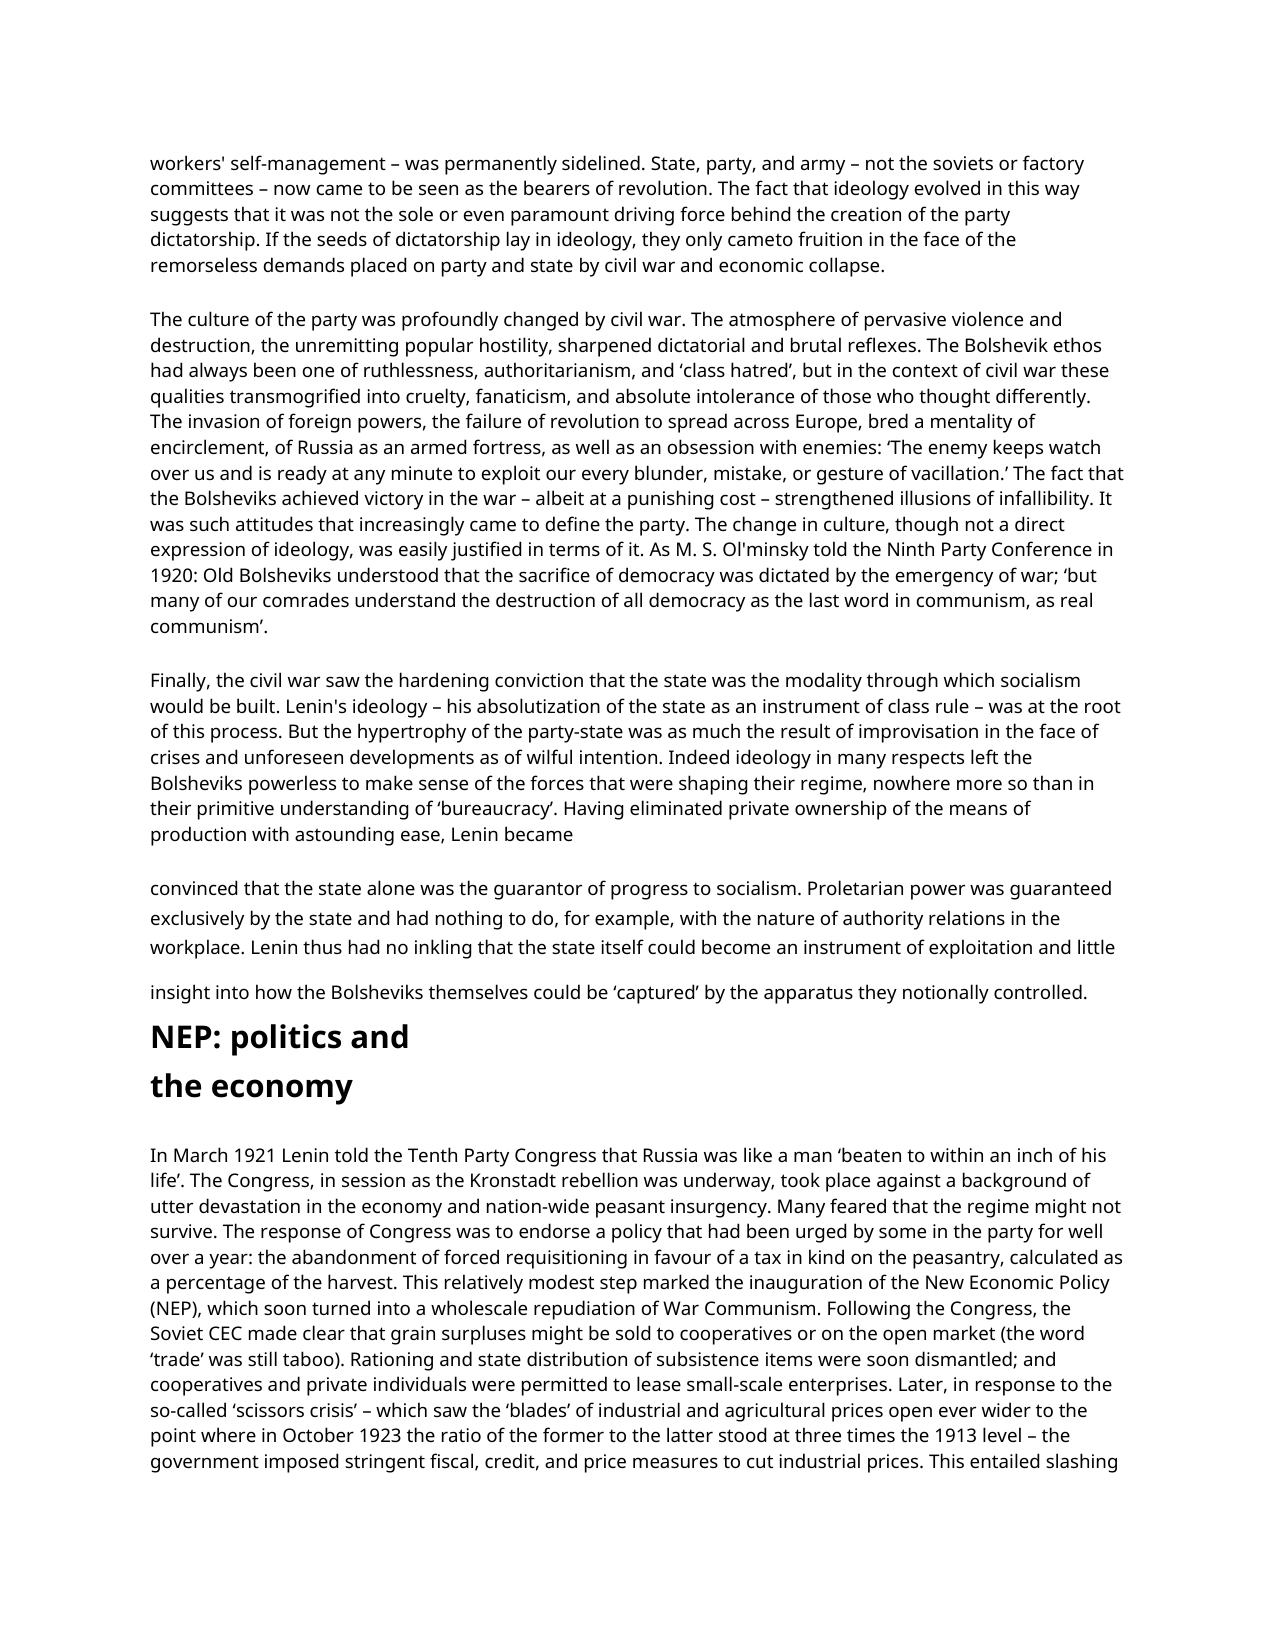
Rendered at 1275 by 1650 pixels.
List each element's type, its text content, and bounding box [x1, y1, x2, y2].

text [150, 1142, 1125, 1474]
text Finally, the civil war saw the hardening conviction that the state was the modality through which socialism would be built. Lenin's ideology – his absolutization of the state as an instrument of class rule – was at the root of this process. But the hypertrophy of the party-state was as much the result of improvisation in the face of crises and unforeseen developments as of wilful intention. Indeed ideology in many respects left the Bolsheviks powerless to make sense of the forces that were shaping their regime, nowhere more so than in their primitive understanding of ‘bureaucracy’. Having eliminated private ownership of the means of production with astounding ease, Lenin became [150, 668, 1125, 846]
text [150, 150, 1125, 278]
text The culture of the party was profoundly changed by civil war. The atmosphere of pervasive violence and destruction, the unremitting popular hostility, sharpened dictatorial and brutal reflexes. The Bolshevik ethos had always been one of ruthlessness, authoritarianism, and ‘class hatred’, but in the context of civil war these qualities transmogrified into cruelty, fanaticism, and absolute intolerance of those who thought differently. The invasion of foreign powers, the failure of revolution to spread across Europe, bred a mentality of encirclement, of Russia as an armed fortress, as well as an obsession with enemies: ‘The enemy keeps watch over us and is ready at any minute to exploit our every blunder, mistake, or gesture of vacillation.’ The fact that the Bolsheviks achieved victory in the war – albeit at a punishing cost – strengthened illusions of infallibility. It was such attitudes that increasingly came to define the party. The change in culture, though not a direct expression of ideology, was easily justified in terms of it. As M. S. Ol'minsky told the Ninth Party Conference in 1920: Old Bolsheviks understood that the sacrifice of democracy was dictated by the emergency of war; ‘but many of our comrades understand the destruction of all democracy as the last word in communism, as real communism’. [150, 307, 1125, 638]
text convinced that the state alone was the guarantor of progress to socialism. Proletarian power was guaranteed exclusively by the state and had nothing to do, for example, with the nature of authority relations in the workplace. Lenin thus had no inkling that the state itself could become an instrument of exploitation and little insight into how the Bolsheviks themselves could be ‘captured’ by the apparatus they notionally controlled. NEP: politics and the economy [150, 876, 1125, 1106]
